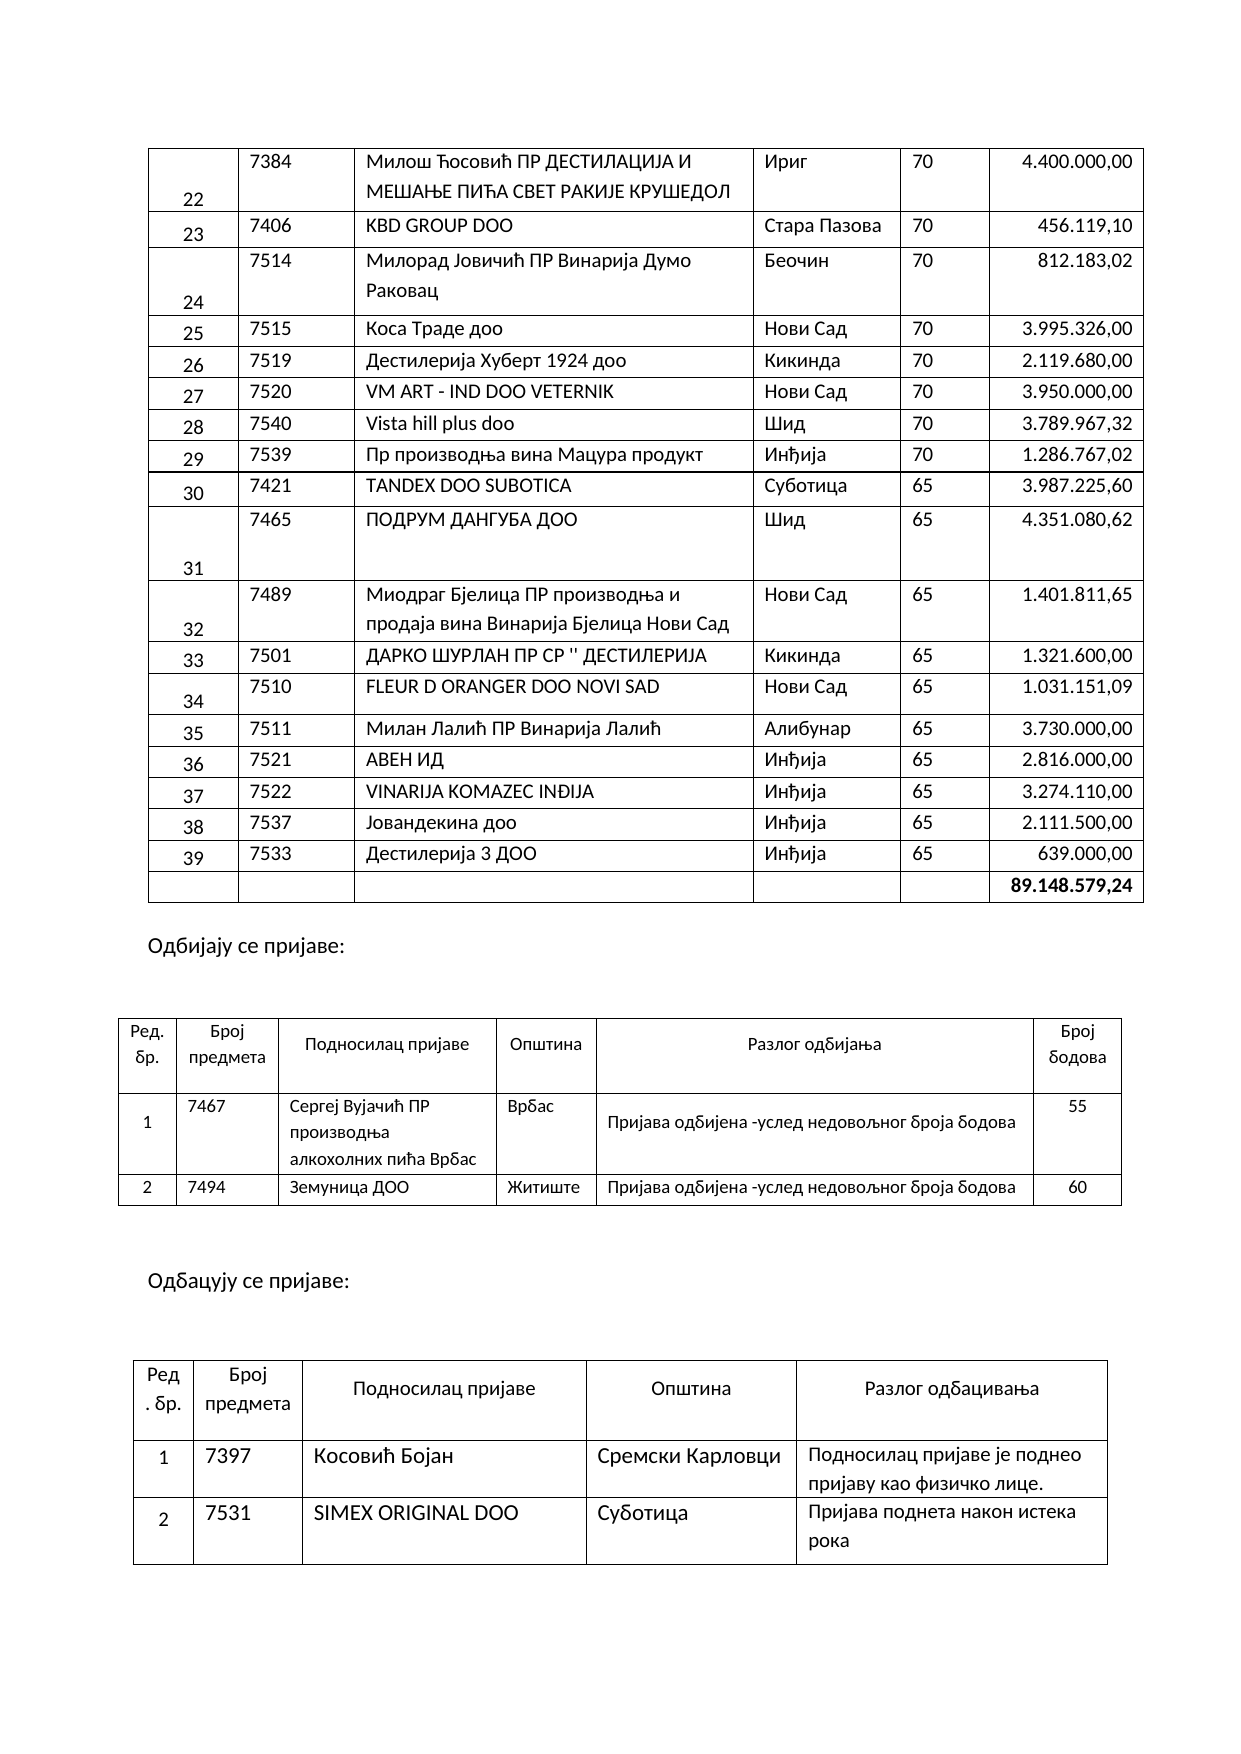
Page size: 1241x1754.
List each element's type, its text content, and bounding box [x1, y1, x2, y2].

table_cell 7494 [177, 1175, 278, 1204]
table_cell Миодраг Бјелица ПР производња и продаја вина Винарија Бјелица Нови Сад [355, 581, 753, 641]
table_cell Врбас [497, 1094, 596, 1174]
table_cell 70 [901, 212, 989, 247]
table_cell 25 [149, 316, 238, 346]
table_cell 70 [901, 347, 989, 377]
table_cell 55 [1034, 1094, 1121, 1174]
table_cell 2.119.680,00 [990, 347, 1143, 377]
table_cell 3.950.000,00 [990, 378, 1143, 409]
table_cell 3.995.326,00 [990, 316, 1143, 346]
table_cell 31 [149, 507, 238, 580]
table_cell FLEUR D ORANGER DOO NOVI SAD [355, 674, 753, 714]
table_cell 70 [901, 378, 989, 409]
table_cell 7465 [239, 507, 354, 580]
table_cell 7467 [177, 1094, 278, 1174]
table_cell 1.401.811,65 [990, 581, 1143, 641]
table_cell Сергеј Вујачић ПР производња алкохолних пића Врбас [279, 1094, 496, 1174]
table_cell Дестилерија 3 ДОО [355, 841, 753, 871]
table_cell 3.730.000,00 [990, 715, 1143, 746]
table_cell [754, 872, 900, 902]
table_cell 7539 [239, 441, 354, 471]
table_cell 639.000,00 [990, 841, 1143, 871]
table_cell 7511 [239, 715, 354, 746]
text Одбијају се пријаве: [148, 931, 1092, 959]
table_cell 7406 [239, 212, 354, 247]
table_cell 65 [901, 841, 989, 871]
table_cell 7521 [239, 747, 354, 777]
table_cell 60 [1034, 1175, 1121, 1204]
table_cell ПОДРУМ ДАНГУБА ДОО [355, 507, 753, 580]
table_cell Нови Сад [754, 316, 900, 346]
table_cell 65 [901, 642, 989, 672]
table_cell 1 [134, 1441, 193, 1497]
table_header Разлог одбацивања [797, 1361, 1107, 1440]
table_cell Инђија [754, 809, 900, 839]
table_cell Инђија [754, 441, 900, 471]
table_cell VM ART - IND DOO VETERNIK [355, 378, 753, 409]
table_cell 7515 [239, 316, 354, 346]
table_cell 34 [149, 674, 238, 714]
table_cell [355, 872, 753, 902]
table_header Општина [587, 1361, 796, 1440]
table_cell Јовандекина доо [355, 809, 753, 839]
table_cell АВЕН ИД [355, 747, 753, 777]
table_cell Шид [754, 507, 900, 580]
table_header Општина [497, 1019, 596, 1093]
table_cell 24 [149, 248, 238, 314]
table_cell Коса Траде доо [355, 316, 753, 346]
table_cell Ириг [754, 149, 900, 211]
table_cell Косовић Бојан [303, 1441, 586, 1497]
table_cell 1.286.767,02 [990, 441, 1143, 471]
table_cell 1 [119, 1094, 176, 1174]
table_cell 33 [149, 642, 238, 672]
table_cell 1.031.151,09 [990, 674, 1143, 714]
table_cell Подносилац пријаве је поднео пријаву као физичко лице. [797, 1441, 1107, 1497]
table_cell 70 [901, 441, 989, 471]
table_cell Земуница ДОО [279, 1175, 496, 1204]
table_cell [239, 872, 354, 902]
table_cell 39 [149, 841, 238, 871]
table_cell Милан Лалић ПР Винарија Лалић [355, 715, 753, 746]
table_cell 22 [149, 149, 238, 211]
table_header Ред. бр. [134, 1361, 193, 1440]
table_cell 4.400.000,00 [990, 149, 1143, 211]
table_cell 7384 [239, 149, 354, 211]
table_cell 3.987.225,60 [990, 473, 1143, 506]
table_cell 2 [134, 1498, 193, 1563]
table_cell VINARIJA KOMAZEC INĐIJA [355, 778, 753, 808]
table_header Ред. бр. [119, 1019, 176, 1093]
table_cell Милош Ћосовић ПР ДЕСТИЛАЦИЈА И МЕШАЊЕ ПИЋА СВЕТ РАКИЈЕ КРУШЕДОЛ СЕЛО [355, 149, 753, 211]
table_cell Милорад Јовичић ПР Винарија Думо Раковац [355, 248, 753, 314]
table_cell 35 [149, 715, 238, 746]
table_header Број бодова [1034, 1019, 1121, 1093]
table_cell 7514 [239, 248, 354, 314]
table_cell KBD GROUP DOO [355, 212, 753, 247]
table_header Број предмета [177, 1019, 278, 1093]
table_cell 70 [901, 316, 989, 346]
table_cell 7531 [194, 1498, 302, 1563]
table_cell 7533 [239, 841, 354, 871]
table_cell 65 [901, 747, 989, 777]
table_cell Кикинда [754, 347, 900, 377]
table_cell 3.789.967,32 [990, 410, 1143, 440]
table_cell 2 [119, 1175, 176, 1204]
table_cell Нови Сад [754, 581, 900, 641]
table_cell 27 [149, 378, 238, 409]
table_cell Пр производња вина Мацура продукт [355, 441, 753, 471]
table_cell 456.119,10 [990, 212, 1143, 247]
table_cell Инђија [754, 778, 900, 808]
table_cell 70 [901, 149, 989, 211]
table_cell 65 [901, 581, 989, 641]
table_cell 36 [149, 747, 238, 777]
table_cell 65 [901, 809, 989, 839]
table_cell 2.816.000,00 [990, 747, 1143, 777]
table_cell Vista hill plus doo [355, 410, 753, 440]
table_cell ДАРКО ШУРЛАН ПР СР '' ДЕСТИЛЕРИЈА ШУРЛАН'' [355, 642, 753, 672]
table_cell Алибунар [754, 715, 900, 746]
text Одбацују се пријаве: [148, 1267, 1092, 1295]
table_cell 2.111.500,00 [990, 809, 1143, 839]
table_cell Инђија [754, 841, 900, 871]
table_cell 7501 [239, 642, 354, 672]
table_cell 7489 [239, 581, 354, 641]
table_cell 65 [901, 473, 989, 506]
table_cell Инђија [754, 747, 900, 777]
table_cell 65 [901, 778, 989, 808]
table_cell 23 [149, 212, 238, 247]
table_cell 1.321.600,00 [990, 642, 1143, 672]
table_cell Беочин [754, 248, 900, 314]
table_cell 7397 [194, 1441, 302, 1497]
table_cell 28 [149, 410, 238, 440]
table_cell 7537 [239, 809, 354, 839]
table_cell 70 [901, 410, 989, 440]
table_cell 7520 [239, 378, 354, 409]
table_cell 812.183,02 [990, 248, 1143, 314]
table_cell 32 [149, 581, 238, 641]
table_cell 29 [149, 441, 238, 471]
table_cell 26 [149, 347, 238, 377]
table_cell 89.148.579,24 [990, 872, 1143, 902]
table_cell Пријава одбијена -услед недовољног броја бодова [597, 1094, 1033, 1174]
table_cell [149, 872, 238, 902]
table_cell Кикинда [754, 642, 900, 672]
table_cell 70 [901, 248, 989, 314]
table_cell SIMEX ORIGINAL DOO [303, 1498, 586, 1563]
table_cell 3.274.110,00 [990, 778, 1143, 808]
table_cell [797, 1498, 1107, 1563]
table_cell 7510 [239, 674, 354, 714]
table_cell 7421 [239, 473, 354, 506]
table_cell Суботица [754, 473, 900, 506]
table_header Подносилац пријаве [279, 1019, 496, 1093]
table_cell Нови Сад [754, 378, 900, 409]
table_cell Сремски Карловци [587, 1441, 796, 1497]
table_cell Пријава одбијена -услед недовољног броја бодова [597, 1175, 1033, 1204]
table_cell 38 [149, 809, 238, 839]
table_cell TANDEX DOO SUBOTICA [355, 473, 753, 506]
table_cell 30 [149, 473, 238, 506]
table_cell [901, 872, 989, 902]
table_cell Суботица [587, 1498, 796, 1563]
table_cell 65 [901, 674, 989, 714]
table_cell 4.351.080,62 [990, 507, 1143, 580]
table_cell 7540 [239, 410, 354, 440]
table_cell Дестилерија Хуберт 1924 доо [355, 347, 753, 377]
table_header Број предмета [194, 1361, 302, 1440]
table_cell Стара Пазова [754, 212, 900, 247]
table_cell Житиште [497, 1175, 596, 1204]
table_header Разлог одбијања [597, 1019, 1033, 1093]
table_cell Шид [754, 410, 900, 440]
table_cell 65 [901, 507, 989, 580]
table_cell 37 [149, 778, 238, 808]
table_cell 7522 [239, 778, 354, 808]
table_cell Нови Сад [754, 674, 900, 714]
table_cell 7519 [239, 347, 354, 377]
table_header Подносилац пријаве [303, 1361, 586, 1440]
table_cell 65 [901, 715, 989, 746]
